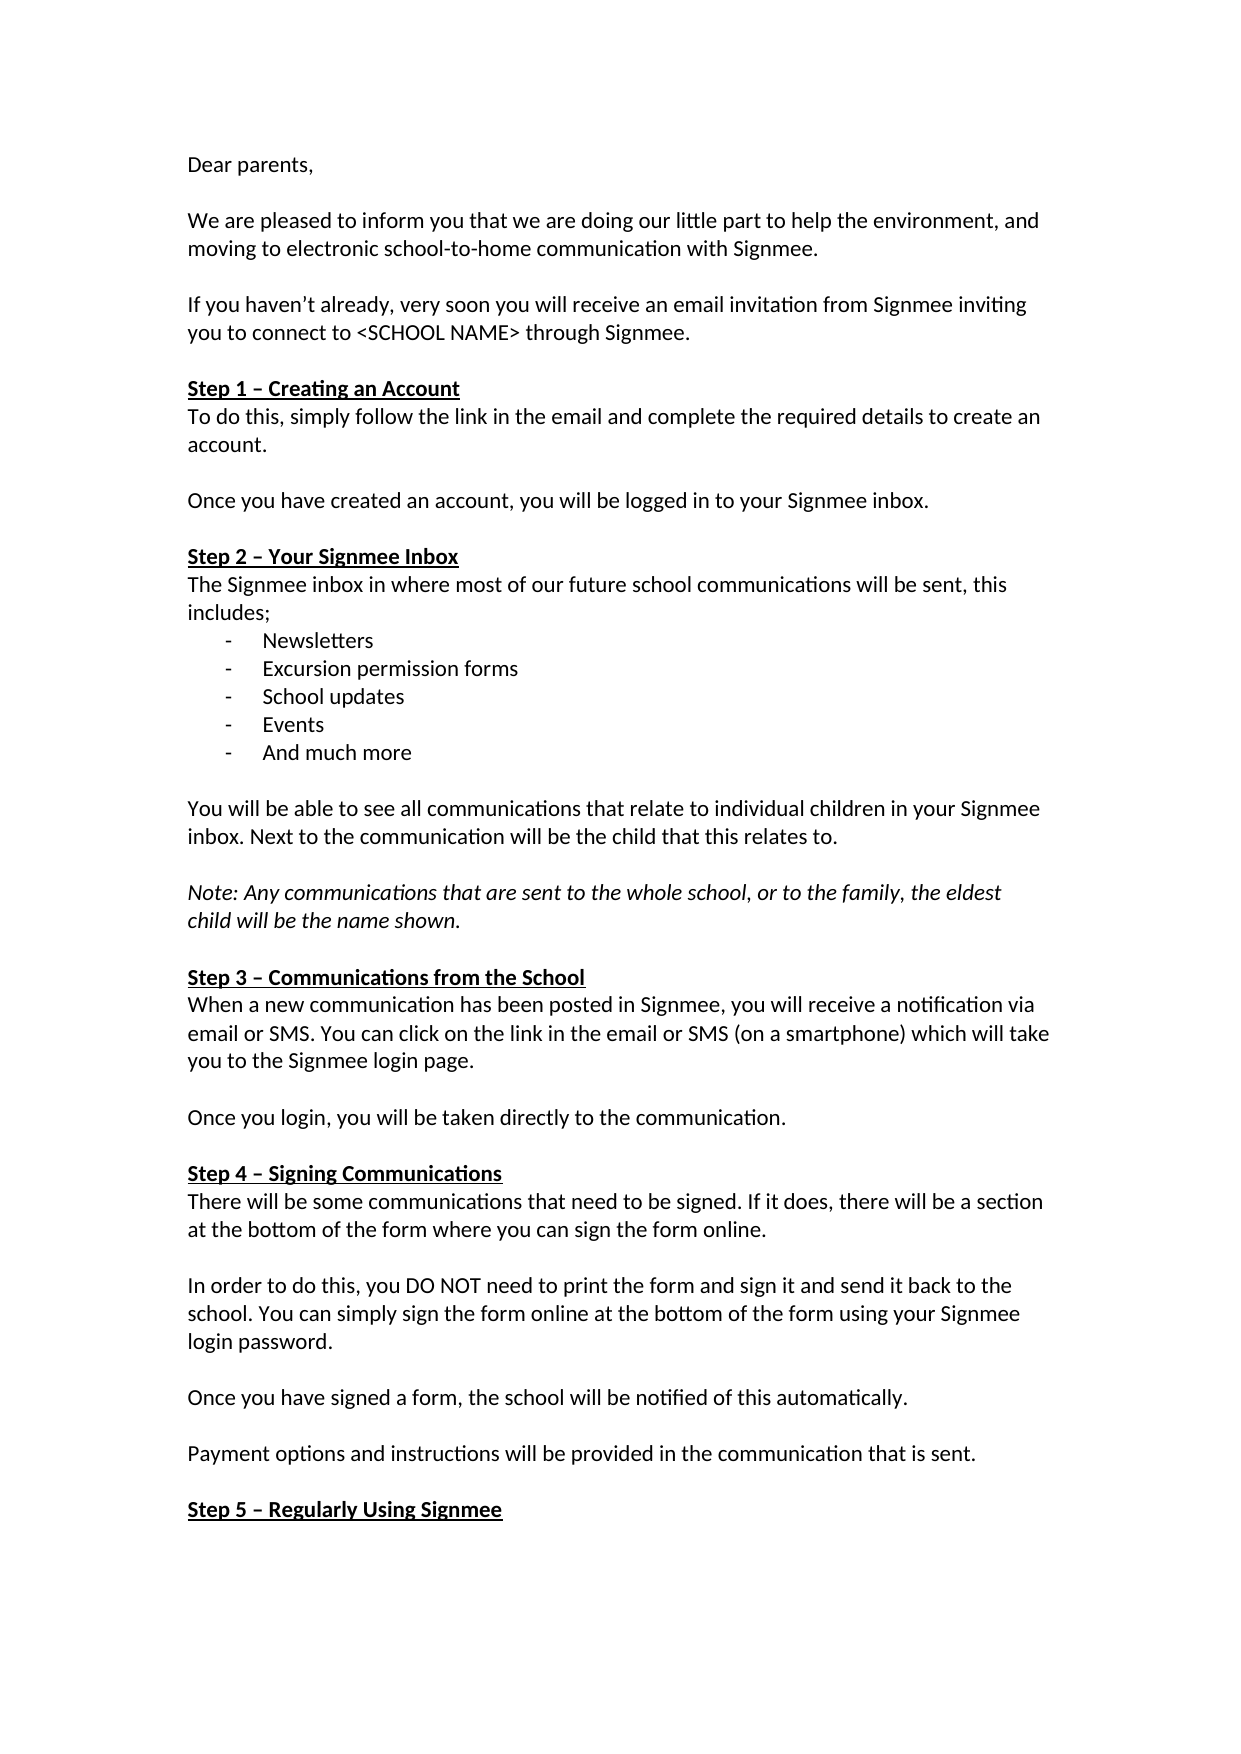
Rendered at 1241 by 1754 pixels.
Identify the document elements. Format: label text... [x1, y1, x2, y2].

text Step 5 – Regularly Using Signmee [187, 1495, 1053, 1523]
text Note: Any communications that are sent to the whole school, or to the family, the eldest child will be the name shown. [187, 878, 1053, 934]
list Events [225, 710, 1053, 738]
text Step 2 – Your Signmee Inbox [187, 542, 1053, 570]
text Step 3 – Communications from the School [187, 963, 1053, 991]
text Step 4 – Signing Communications [187, 1159, 1053, 1187]
text To do this, simply follow the link in the email and complete the required details to create an account. [187, 402, 1053, 458]
text You will be able to see all communications that relate to individual children in your Signmee inbox. Next to the communication will be the child that this relates to. [187, 794, 1053, 851]
text Once you have signed a form, the school will be notified of this automatically. [187, 1383, 1053, 1411]
text Dear parents, [187, 150, 1053, 178]
text If you haven’t already, very soon you will receive an email invitation from Signmee inviting you to connect to <SCHOOL NAME> through Signmee. [187, 290, 1053, 346]
text Once you login, you will be taken directly to the communication. [187, 1103, 1053, 1131]
text The Signmee inbox in where most of our future school communications will be sent, this includes; [187, 570, 1053, 626]
text Once you have created an account, you will be logged in to your Signmee inbox. [187, 486, 1053, 514]
text In order to do this, you DO NOT need to print the form and sign it and send it back to the school. You can simply sign the form online at the bottom of the form using your Signmee login password. [187, 1271, 1053, 1355]
text When a new communication has been posted in Signmee, you will receive a notification via email or SMS. You can click on the link in the email or SMS (on a smartphone) which will take you to the Signmee login page. [187, 991, 1053, 1075]
list Newsletters [225, 626, 1053, 654]
list And much more [225, 738, 1053, 766]
list Excursion permission forms [225, 654, 1053, 682]
text We are pleased to inform you that we are doing our little part to help the environment, and moving to electronic school-to-home communication with Signmee. [187, 206, 1053, 262]
list School updates [225, 682, 1053, 710]
text Step 1 – Creating an Account [187, 374, 1053, 402]
text There will be some communications that need to be signed. If it does, there will be a section at the bottom of the form where you can sign the form online. [187, 1187, 1053, 1243]
text Payment options and instructions will be provided in the communication that is sent. [187, 1439, 1053, 1467]
